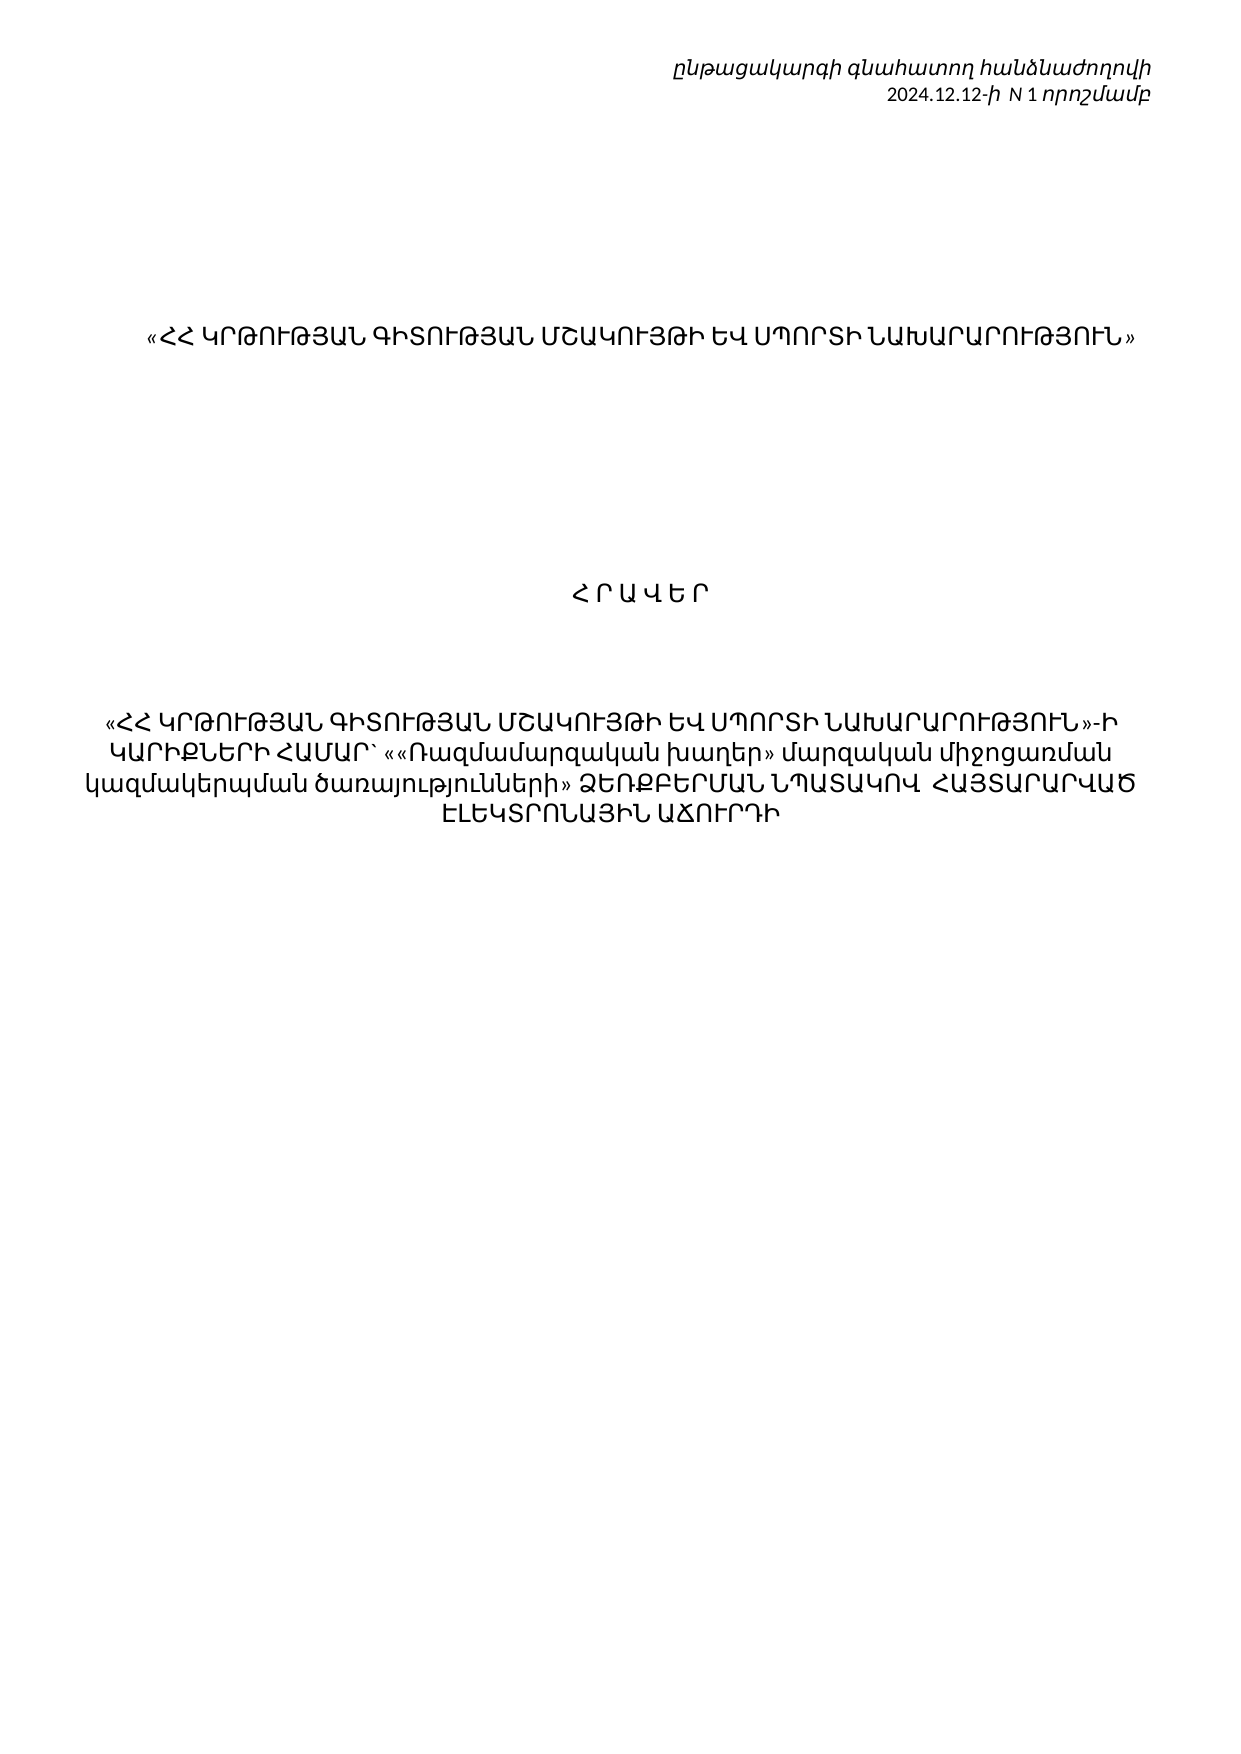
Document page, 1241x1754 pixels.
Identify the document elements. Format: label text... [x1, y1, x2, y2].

text 2024.12.12 -ի N 1 որոշմամբ [69, 81, 1152, 106]
text Հ Ր Ա Վ Ե Ր [69, 578, 1152, 608]
text ընթացակարգի գնահատող հանձնաժողովի [69, 56, 1152, 81]
text «ՀՀ ԿՐԹՈՒԹՅԱՆ ԳԻՏՈՒԹՅԱՆ ՄՇԱԿՈՒՅԹԻ ԵՎ ՍՊՈՐՏԻ ՆԱԽԱՐԱՐՈՒԹՅՈՒՆ»-Ի ԿԱՐԻՔՆԵՐԻ ՀԱՄԱՐ` ««Ռազմամարզական խաղեր» մարզական միջոցառման կազմակերպման ծառայությունների» ՁԵՌՔԲԵՐՄԱՆ ՆՊԱՏԱԿՈՎ ՀԱՅՏԱՐԱՐՎԱԾ ԷԼԵԿՏՐՈՆԱՅԻՆ ԱՃՈՒՐԴԻ [69, 707, 1152, 829]
text « ՀՀ ԿՐԹՈՒԹՅԱՆ ԳԻՏՈՒԹՅԱՆ ՄՇԱԿՈՒՅԹԻ ԵՎ ՍՊՈՐՏԻ ՆԱԽԱՐԱՐՈՒԹՅՈՒՆ» [69, 321, 1152, 352]
